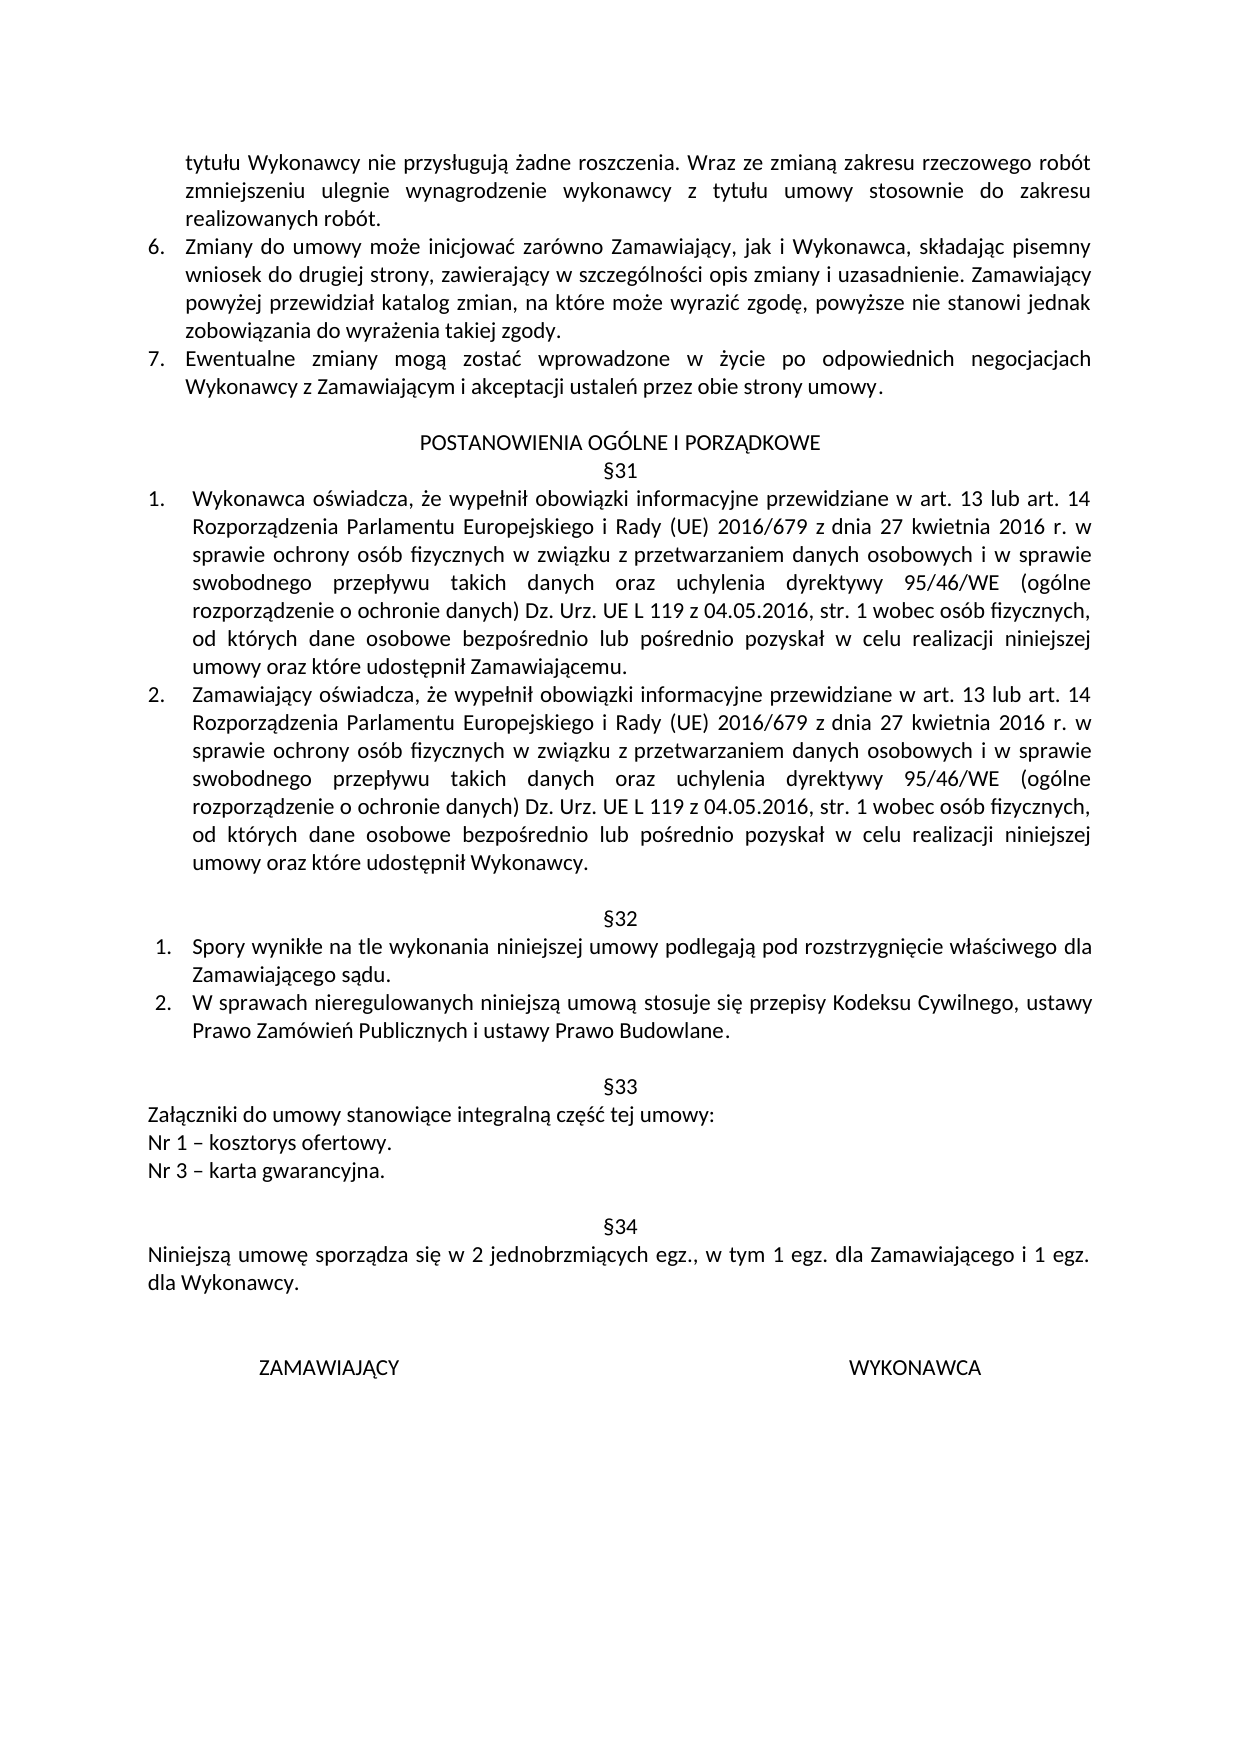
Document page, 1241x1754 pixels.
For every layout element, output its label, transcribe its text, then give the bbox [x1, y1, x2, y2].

list Spory wynikłe na tle wykonania niniejszej umowy podlegają pod rozstrzygnięcie właściwego dla Zamawiającego sądu. [154, 932, 1092, 988]
text §31 [148, 456, 1092, 484]
list Wykonawca oświadcza, że wypełnił obowiązki informacyjne przewidziane w art. 13 lub art. 14 Rozporządzenia Parlamentu Europejskiego i Rady (UE) 2016/679 z dnia 27 kwietnia 2016 r. w sprawie ochrony osób fizycznych w związku z przetwarzaniem danych osobowych i w sprawie swobodnego przepływu takich danych oraz uchylenia dyrektywy 95/46/WE (ogólne rozporządzenie o ochronie danych) Dz. Urz. UE L 119 z 04.05.2016, str. 1 wobec osób fizycznych, od których dane osobowe bezpośrednio lub pośrednio pozyskał w celu realizacji niniejszej umowy oraz które udostępnił Zamawiającemu. [148, 484, 1092, 680]
text §34 [148, 1212, 1092, 1241]
text §33 [148, 1072, 1092, 1100]
list Zamawiający oświadcza, że wypełnił obowiązki informacyjne przewidziane w art. 13 lub art. 14 Rozporządzenia Parlamentu Europejskiego i Rady (UE) 2016/679 z dnia 27 kwietnia 2016 r. w sprawie ochrony osób fizycznych w związku z przetwarzaniem danych osobowych i w sprawie swobodnego przepływu takich danych oraz uchylenia dyrektywy 95/46/WE (ogólne rozporządzenie o ochronie danych) Dz. Urz. UE L 119 z 04.05.2016, str. 1 wobec osób fizycznych, od których dane osobowe bezpośrednio lub pośrednio pozyskał w celu realizacji niniejszej umowy oraz które udostępnił Wykonawcy. [148, 680, 1092, 876]
text Niniejszą umowę sporządza się w 2 jednobrzmiących egz., w tym 1 egz. dla Zamawiającego i 1 egz. dla Wykonawcy. [148, 1241, 1092, 1297]
text Załączniki do umowy stanowiące integralną część tej umowy: [148, 1100, 1092, 1128]
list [148, 148, 1092, 232]
text ZAMAWIAJĄCY WYKONAWCA [148, 1353, 1092, 1381]
text Nr 1 – kosztorys ofertowy. [148, 1128, 1092, 1156]
list Zmiany do umowy może inicjować zarówno Zamawiający, jak i Wykonawca, składając pisemny wniosek do drugiej strony, zawierający w szczególności opis zmiany i uzasadnienie. Zamawiający powyżej przewidział katalog zmian, na które może wyrazić zgodę, powyższe nie stanowi jednak zobowiązania do wyrażenia takiej zgody. [148, 232, 1092, 344]
text POSTANOWIENIA OGÓLNE I PORZĄDKOWE [148, 428, 1092, 456]
text §32 [148, 904, 1092, 932]
text Nr 3 – karta gwarancyjna. [148, 1156, 1092, 1184]
list W sprawach nieregulowanych niniejszą umową stosuje się przepisy Kodeksu Cywilnego, ustawy Prawo Zamówień Publicznych i ustawy Prawo Budowlane. [154, 988, 1092, 1044]
list Ewentualne zmiany mogą zostać wprowadzone w życie po odpowiednich negocjacjach Wykonawcy z Zamawiającym i akceptacji ustaleń przez obie strony umowy. [148, 344, 1092, 400]
